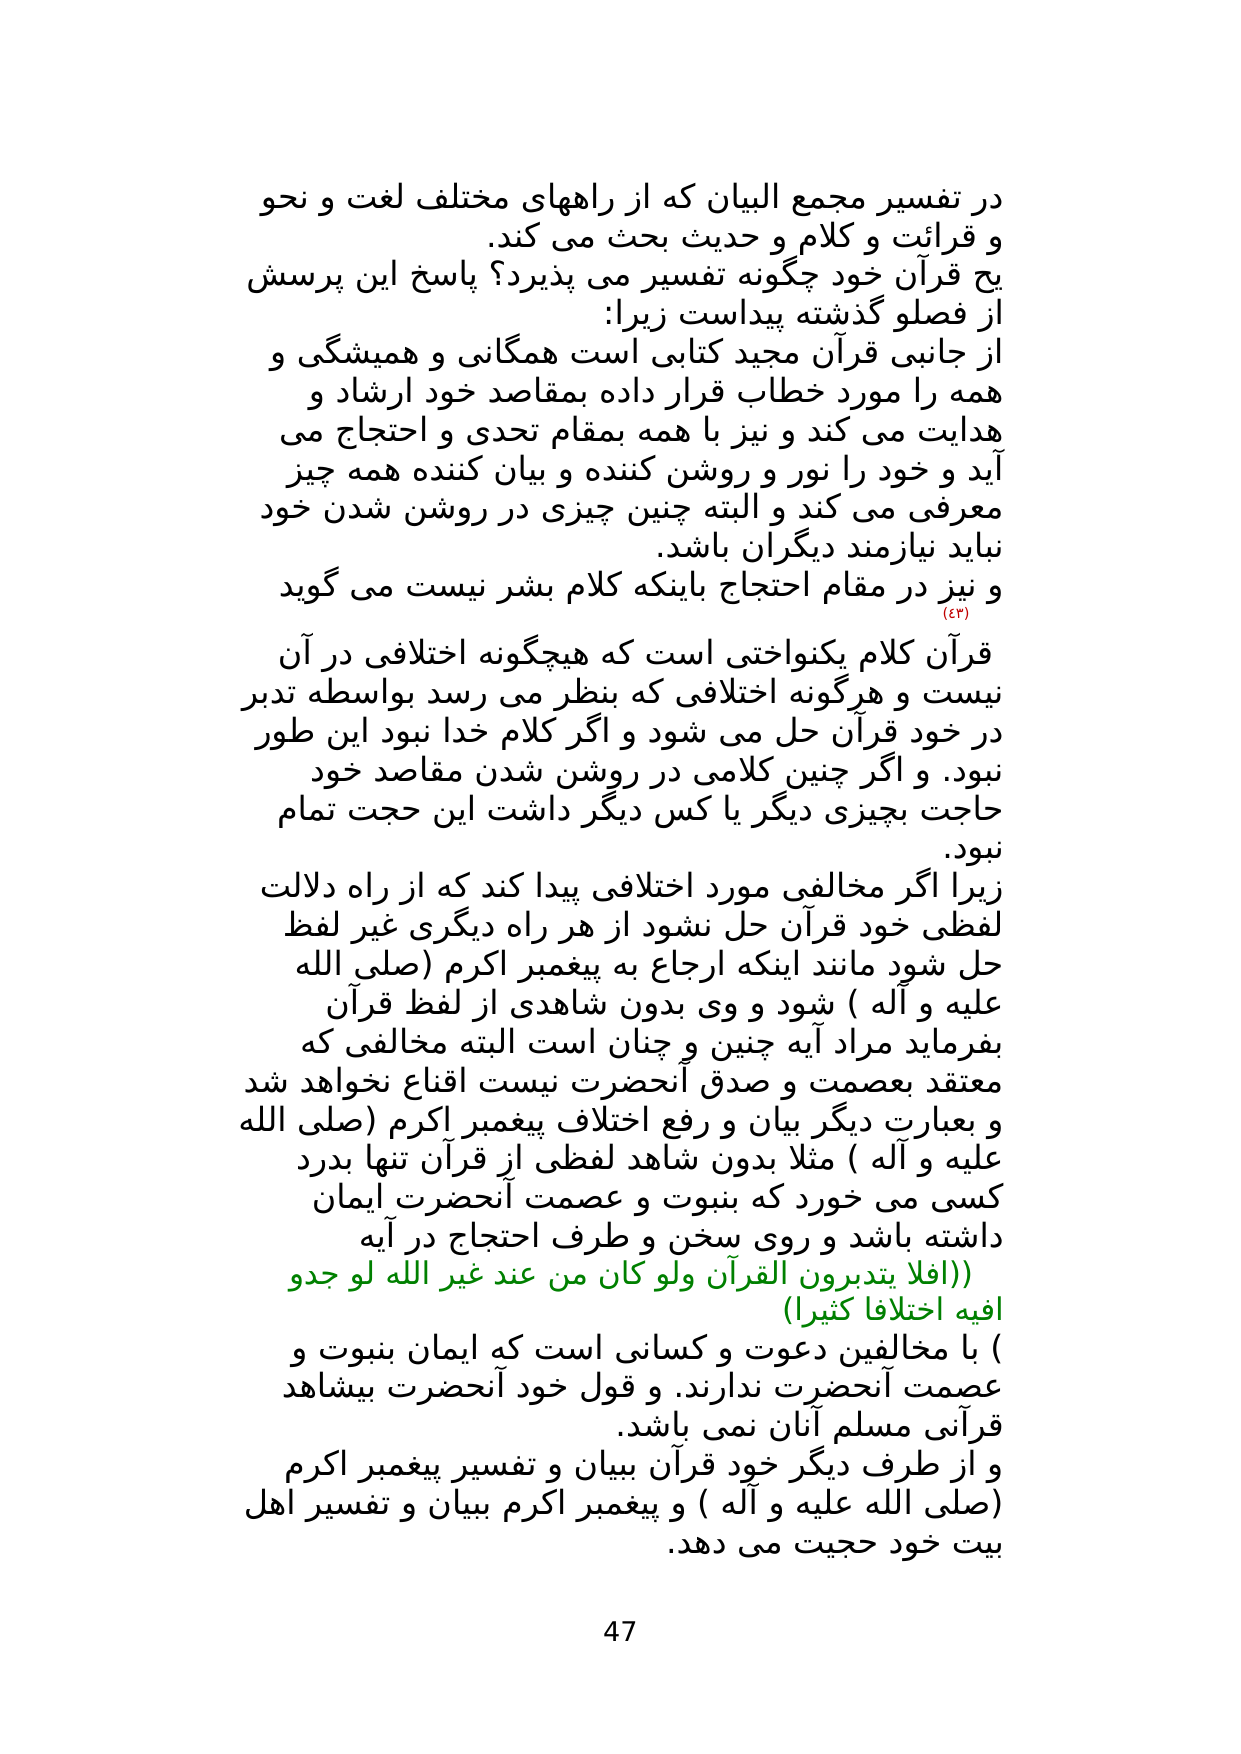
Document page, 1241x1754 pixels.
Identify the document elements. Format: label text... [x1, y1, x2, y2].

text زيرا اگر مخالفى مورد اختلافى پيدا كند كه از راه دلالت لفظى خود قرآن حل نشود از هر راه ديگرى غير لفظ حل شود مانند اينكه ارجاع به پيغمبر اكرم (صلى الله عليه و آله ) شود و وى بدون شاهدى از لفظ قرآن بفرمايد مراد آيه چنين و چنان است البته مخالفى كه معتقد بعصمت و صدق آنحضرت نيست اقناع نخواهد شد و بعبارت ديگر بيان و رفع اختلاف پيغمبر اكرم (صلى الله عليه و آله ) مثلا بدون شاهد لفظى از قرآن تنها بدرد كسى مى خورد كه بنبوت و عصمت آنحضرت ايمان داشته باشد و روى سخن و طرف احتجاج در آيه [236, 867, 1004, 1255]
text يح قرآن خود چگونه تفسير مى پذيرد؟ پاسخ اين پرسش از فصلو گذشته پيداست زيرا: [236, 255, 1004, 333]
text و از طرف ديگر خود قرآن ببيان و تفسير پيغمبر اكرم (صلى الله عليه و آله ) و پيغمبر اكرم ببيان و تفسير اهل بيت خود حجيت مى دهد. [236, 1445, 1004, 1561]
text قرآن كلام يكنواختى است كه هيچگونه اختلافى در آن نيست و هرگونه اختلافى كه بنظر مى رسد بواسطه تدبر در خود قرآن حل مى شود و اگر كلام خدا نبود اين طور نبود. و اگر چنين كلامى در روشن شدن مقاصد خود حاجت بچيزى ديگر يا كس ديگر داشت اين حجت تمام نبود. [236, 634, 1004, 867]
text (٤٣) [236, 604, 1004, 634]
text ) با مخالفين دعوت و كسانى است كه ايمان بنبوت و عصمت آنحضرت ندارند. و قول خود آنحضرت بيشاهد قرآنى مسلم آنان نمى باشد. [236, 1328, 1004, 1445]
text ((افلا يتدبرون القرآن ولو كان من عند غير الله لو جدو افيه اختلافا كثيرا) [236, 1255, 1004, 1328]
text در تفسير مجمع البيان كه از راههاى مختلف لغت و نحو و قرائت و كلام و حديث بحث مى كند. [236, 177, 1004, 255]
text از جانبى قرآن مجيد كتابى است همگانى و هميشگى و همه را مورد خطاب قرار داده بمقاصد خود ارشاد و هدايت مى كند و نيز با همه بمقام تحدى و احتجاج مى آيد و خود را نور و روشن كننده و بيان كننده همه چيز معرفى مى كند و البته چنين چيزى در روشن شدن خود نبايد نيازمند ديگران باشد. [236, 333, 1004, 566]
text و نيز در مقام احتجاج باينكه كلام بشر نيست مى گويد [236, 566, 1004, 604]
